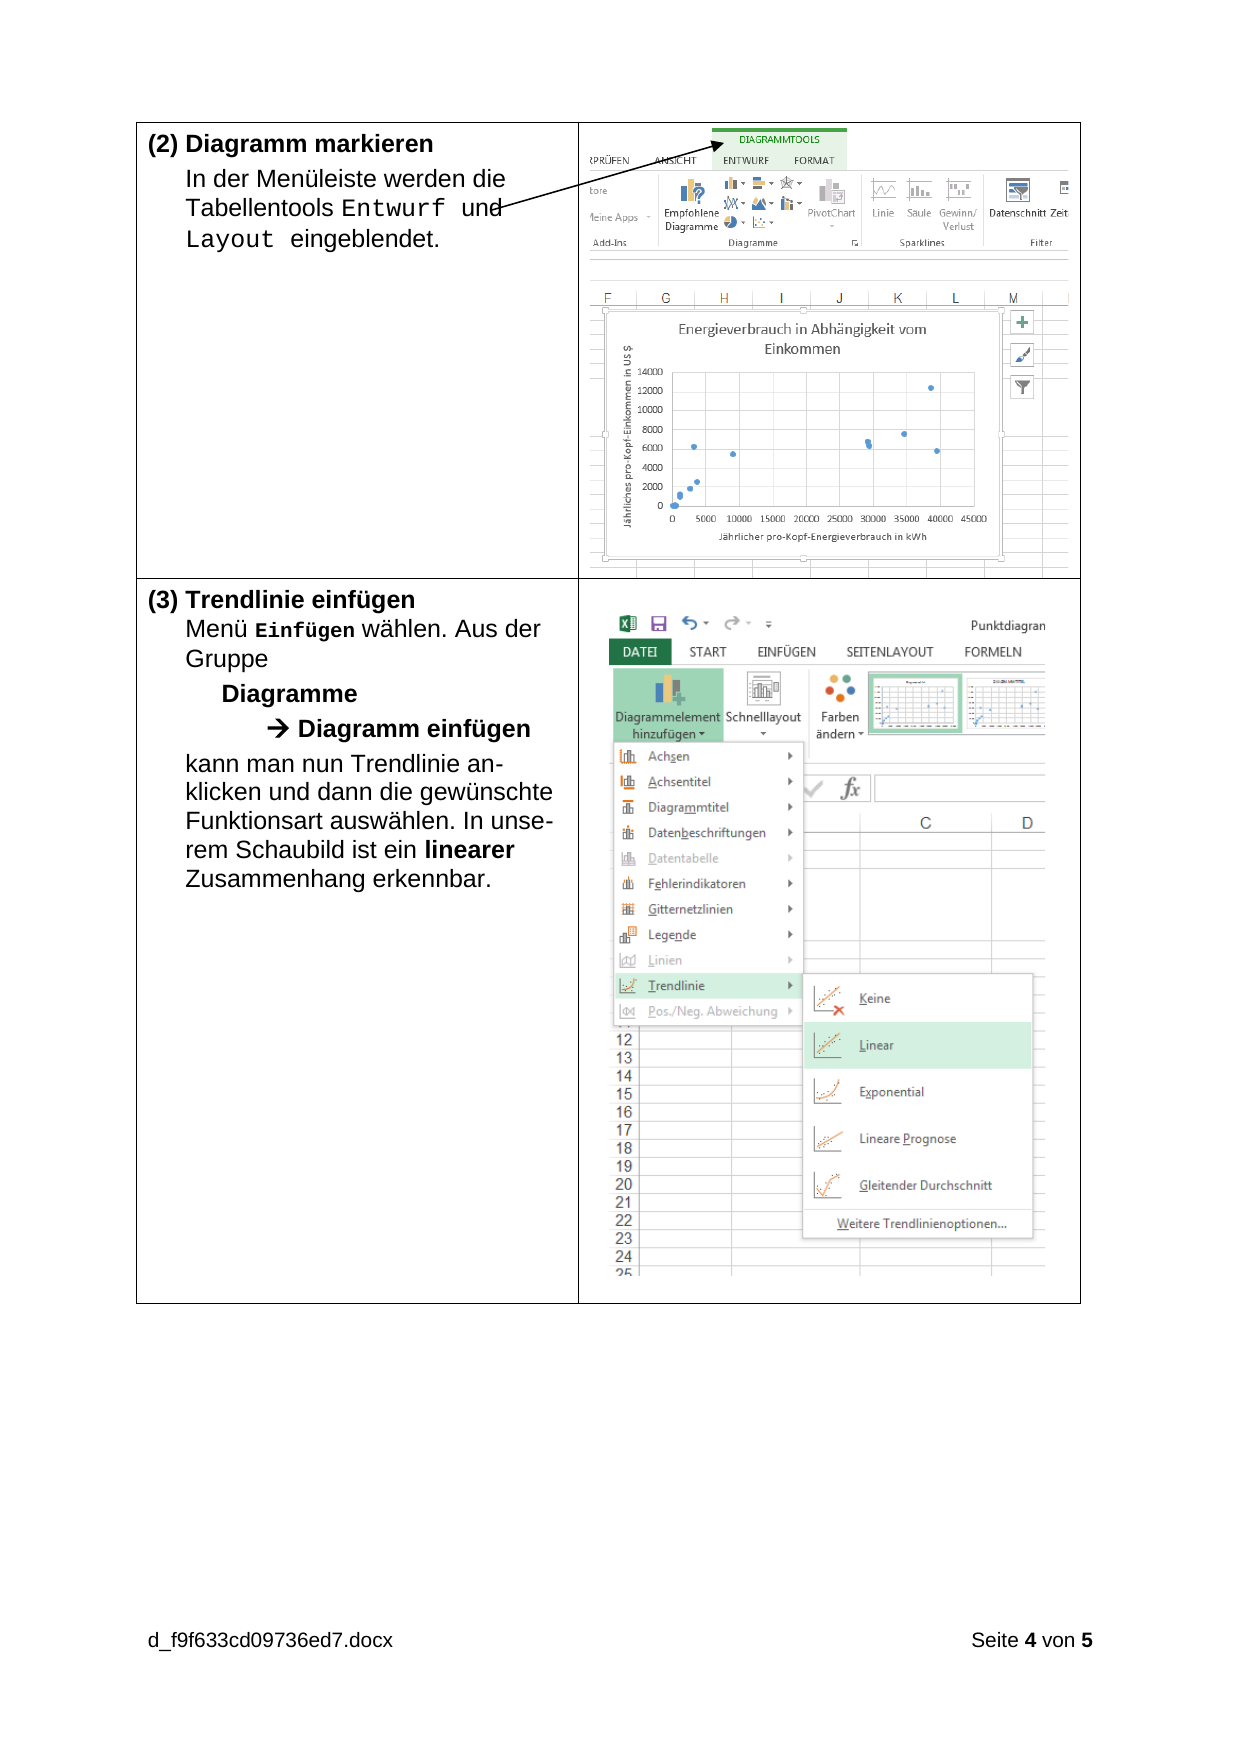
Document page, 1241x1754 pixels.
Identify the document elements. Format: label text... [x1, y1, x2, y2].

table_cell [579, 579, 1080, 1303]
table_cell Trendlinie einfügen Menü Einfügen wählen. Aus der Gruppe Diagramme Diagramm einfügen kann man nun Trendlinie anklicken und dann die gewünschte Funktionsart auswählen. In unserem Schaubild ist ein linearer Zusammenhang erkennbar. [137, 579, 578, 1303]
table_header Diagramm markieren In der Menüleiste werden die Tabellentools Entwurf und Layout eingeblendet. [137, 123, 578, 578]
picture [590, 128, 1069, 578]
picture [609, 612, 1046, 1276]
table_header [579, 123, 1080, 578]
